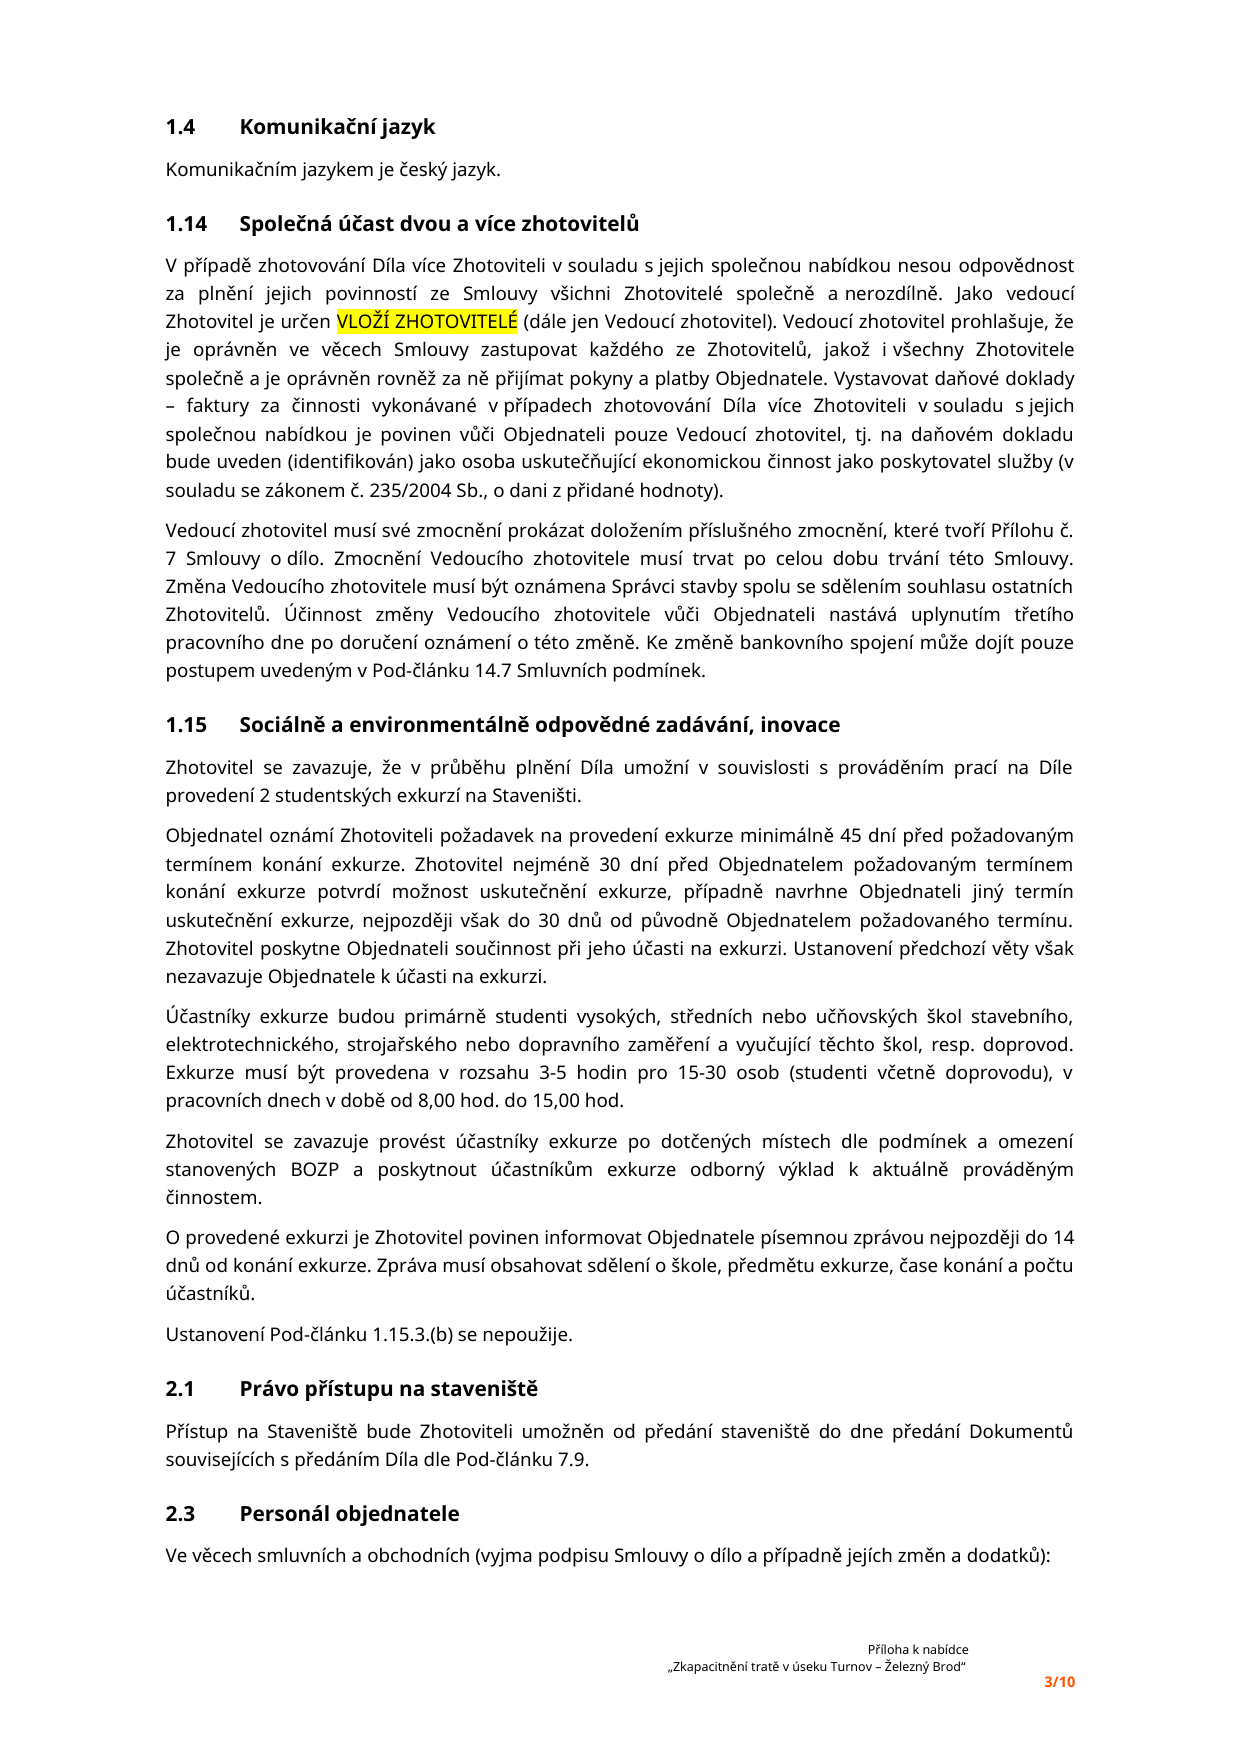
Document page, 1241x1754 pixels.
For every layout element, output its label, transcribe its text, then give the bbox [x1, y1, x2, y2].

text Zhotovitel se zavazuje provést účastníky exkurze po dotčených místech dle podmínek a omezení stanovených BOZP a poskytnout účastníkům exkurze odborný výklad k aktuálně prováděným činnostem. [165, 1128, 1075, 1209]
text Ustanovení Pod-článku 1.15.3.(b) se nepoužije. [165, 1321, 1075, 1347]
text 2.1 Právo přístupu na staveniště [165, 1374, 1075, 1403]
text Komunikačním jazykem je český jazyk. [165, 156, 1075, 181]
text 1.14 Společná účast dvou a více zhotovitelů [165, 209, 1075, 237]
text O provedené exkurzi je Zhotovitel povinen informovat Objednatele písemnou zprávou nejpozději do 14 dnů od konání exkurze. Zpráva musí obsahovat sdělení o škole, předmětu exkurze, čase konání a počtu účastníků. [165, 1224, 1075, 1306]
text 2.3 Personál objednatele [165, 1499, 1075, 1527]
text Přístup na Staveniště bude Zhotoviteli umožněn od předání staveniště do dne předání Dokumentů souvisejících s předáním Díla dle Pod-článku 7.9. [165, 1418, 1075, 1471]
text Vedoucí zhotovitel musí své zmocnění prokázat doložením příslušného zmocnění, které tvoří Přílohu č. 7 Smlouvy o dílo. Zmocnění Vedoucího zhotovitele musí trvat po celou dobu trvání této Smlouvy. Změna Vedoucího zhotovitele musí být oznámena Správci stavby spolu se sdělením souhlasu ostatních Zhotovitelů. Účinnost změny Vedoucího zhotovitele vůči Objednateli nastává uplynutím třetího pracovního dne po doručení oznámení o této změně. Ke změně bankovního spojení může dojít pouze postupem uvedeným v Pod-článku 14.7 Smluvních podmínek. [165, 517, 1075, 683]
text Objednatel oznámí Zhotoviteli požadavek na provedení exkurze minimálně 45 dní před požadovaným termínem konání exkurze. Zhotovitel nejméně 30 dní před Objednatelem požadovaným termínem konání exkurze potvrdí možnost uskutečnění exkurze, případně navrhne Objednateli jiný termín uskutečnění exkurze, nejpozději však do 30 dnů od původně Objednatelem požadovaného termínu. Zhotovitel poskytne Objednateli součinnost při jeho účasti na exkurzi. Ustanovení předchozí věty však nezavazuje Objednatele k účasti na exkurzi. [165, 823, 1075, 988]
text 1.15 Sociálně a environmentálně odpovědné zadávání, inovace [165, 711, 1075, 739]
text Zhotovitel se zavazuje, že v průběhu plnění Díla umožní v souvislosti s prováděním prací na Díle provedení 2 studentských exkurzí na Staveništi. [165, 754, 1075, 808]
text V případě zhotovování Díla více Zhotoviteli v souladu s jejich společnou nabídkou nesou odpovědnost za plnění jejich povinností ze Smlouvy všichni Zhotovitelé společně a nerozdílně. Jako vedoucí Zhotovitel je určen VLOŽÍ ZHOTOVITELÉ (dále jen Vedoucí zhotovitel). Vedoucí zhotovitel prohlašuje, že je oprávněn ve věcech Smlouvy zastupovat každého ze Zhotovitelů, jakož i všechny Zhotovitele společně a je oprávněn rovněž za ně přijímat pokyny a platby Objednatele. Vystavovat daňové doklady – faktury za činnosti vykonávané v případech zhotovování Díla více Zhotoviteli v souladu s jejich společnou nabídkou je povinen vůči Objednateli pouze Vedoucí zhotovitel, tj. na daňovém dokladu bude uveden (identifikován) jako osoba uskutečňující ekonomickou činnost jako poskytovatel služby (v souladu se zákonem č. 235/2004 Sb., o dani z přidané hodnoty). [165, 253, 1075, 502]
text Účastníky exkurze budou primárně studenti vysokých, středních nebo učňovských škol stavebního, elektrotechnického, strojařského nebo dopravního zaměření a vyučující těchto škol, resp. doprovod. Exkurze musí být provedena v rozsahu 3-5 hodin pro 15-30 osob (studenti včetně doprovodu), v pracovních dnech v době od 8,00 hod. do 15,00 hod. [165, 1003, 1075, 1113]
text 1.4 Komunikační jazyk [165, 112, 1075, 141]
text Ve věcech smluvních a obchodních (vyjma podpisu Smlouvy o dílo a případně jejích změn a dodatků): [165, 1543, 1075, 1568]
